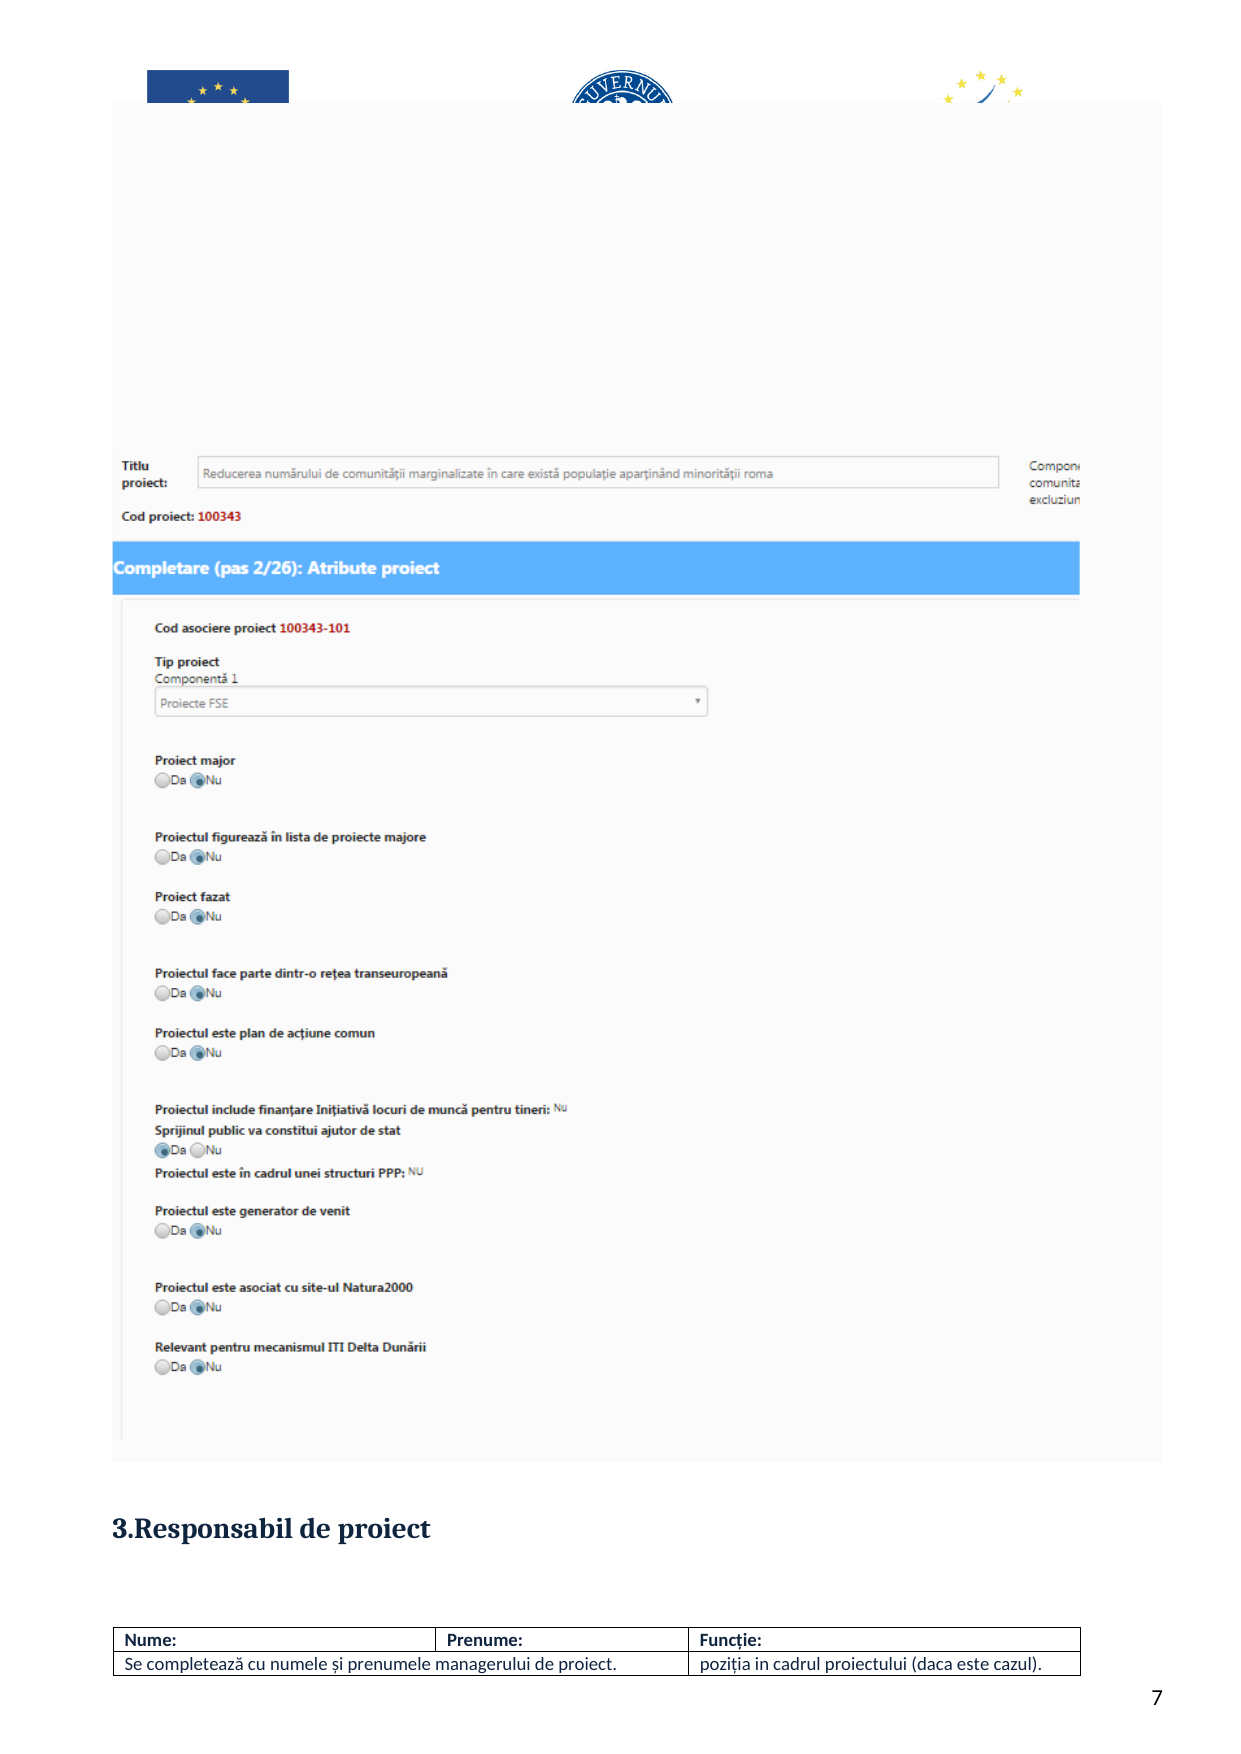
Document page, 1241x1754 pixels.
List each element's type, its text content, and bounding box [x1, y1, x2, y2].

table_header Prenume: [436, 1628, 688, 1651]
subtitle 3.Responsabil de proiect [112, 1512, 1162, 1546]
table_header Nume: [114, 1628, 435, 1651]
table_cell Se completează cu numele și prenumele managerului de proiect. [114, 1652, 688, 1675]
picture [112, 447, 1080, 1440]
picture [147, 70, 289, 103]
table_cell poziția in cadrul proiectului (daca este cazul). [689, 1652, 1080, 1675]
table_header Funcție: [689, 1628, 1080, 1651]
picture [566, 68, 678, 103]
picture [933, 70, 1047, 103]
